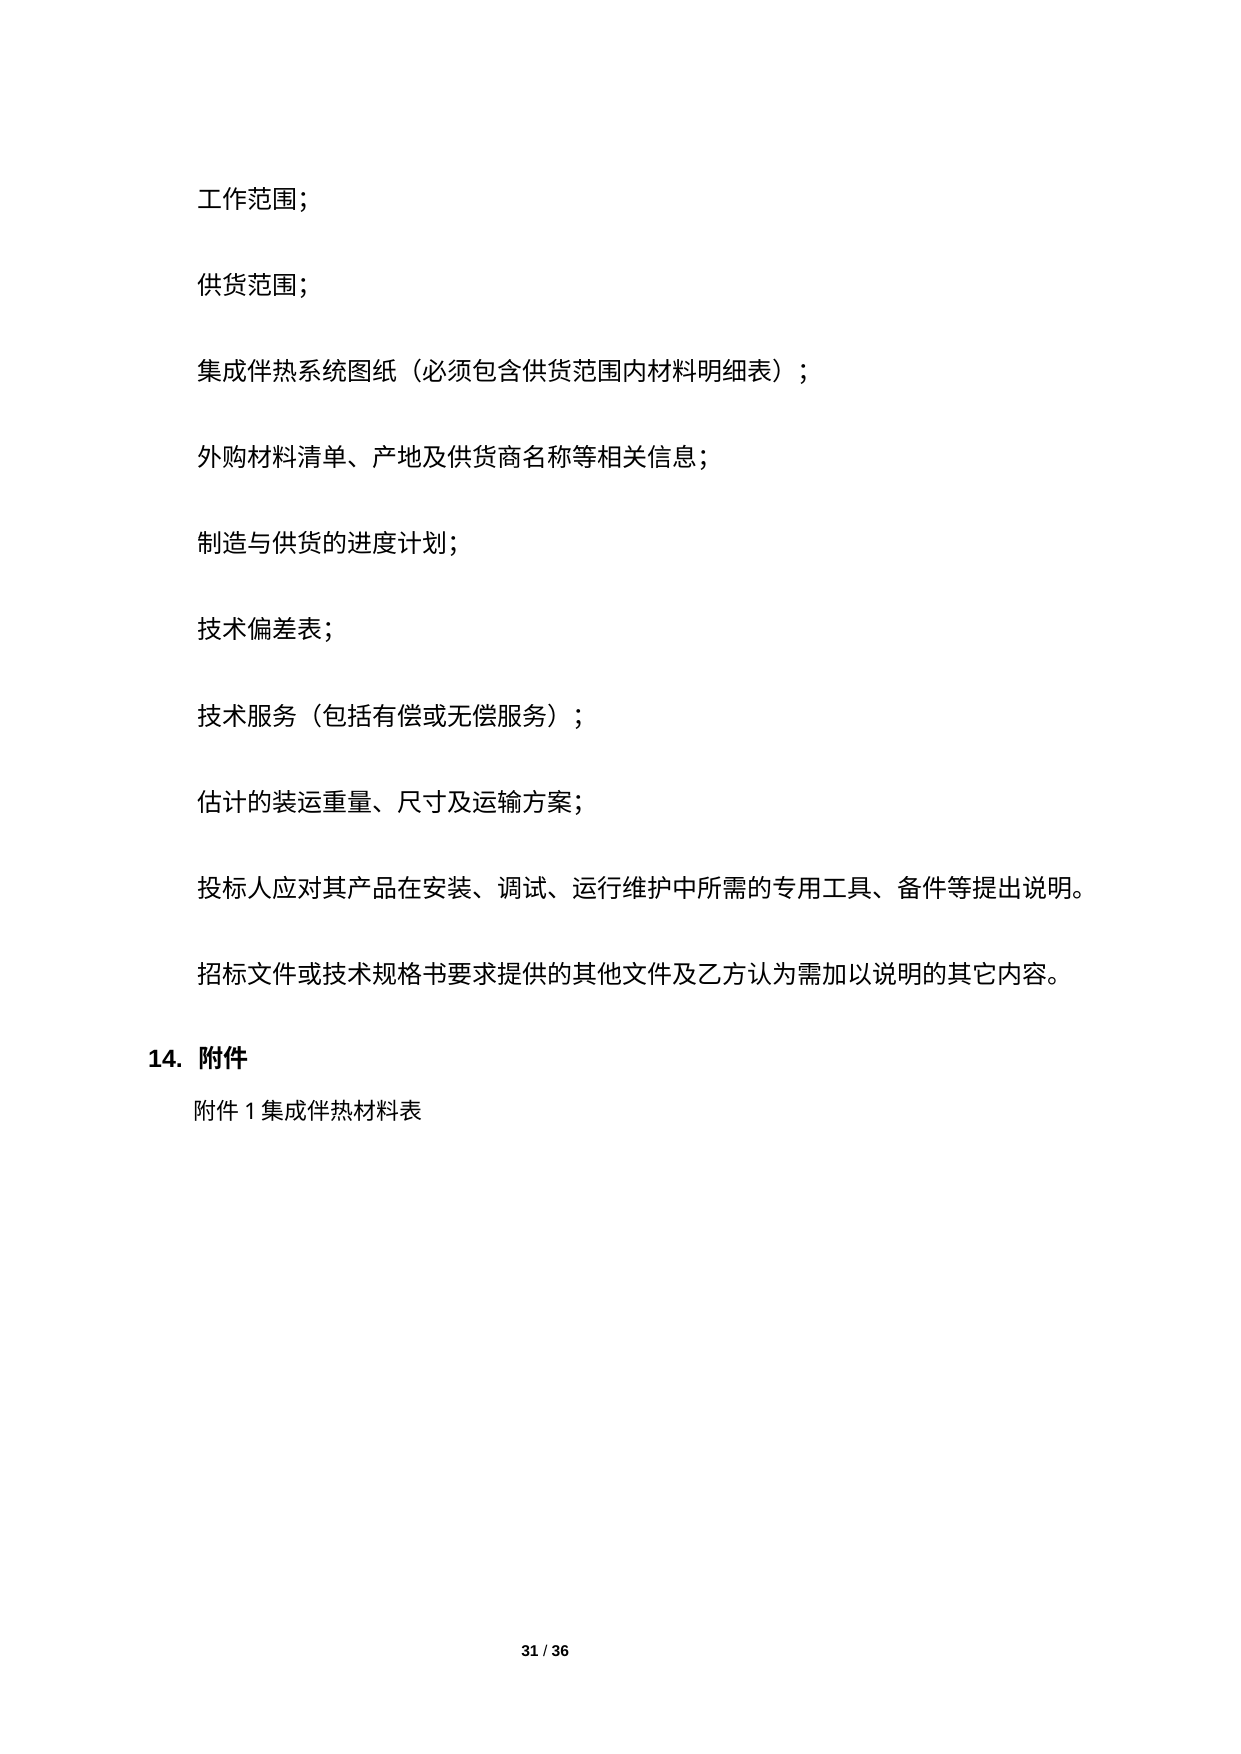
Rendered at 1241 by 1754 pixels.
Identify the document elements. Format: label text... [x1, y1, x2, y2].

list 附件 [148, 1024, 1092, 1092]
text 投标人应对其产品在安装、调试、运行维护中所需的专用工具、备件等提出说明。 [148, 852, 1092, 920]
text 估计的装运重量、尺寸及运输方案； [148, 766, 1092, 834]
text 工作范围； [148, 164, 1092, 232]
text 附件1集成伴热材料表 [148, 1092, 1092, 1126]
text 招标文件或技术规格书要求提供的其他文件及乙方认为需加以说明的其它内容。 [148, 938, 1092, 1006]
text 制造与供货的进度计划； [148, 508, 1092, 576]
text 集成伴热系统图纸（必须包含供货范围内材料明细表）； [148, 336, 1092, 404]
text 技术偏差表； [148, 594, 1092, 662]
text 外购材料清单、产地及供货商名称等相关信息； [148, 422, 1092, 490]
text 供货范围； [148, 250, 1092, 318]
text 技术服务（包括有偿或无偿服务）； [148, 680, 1092, 748]
